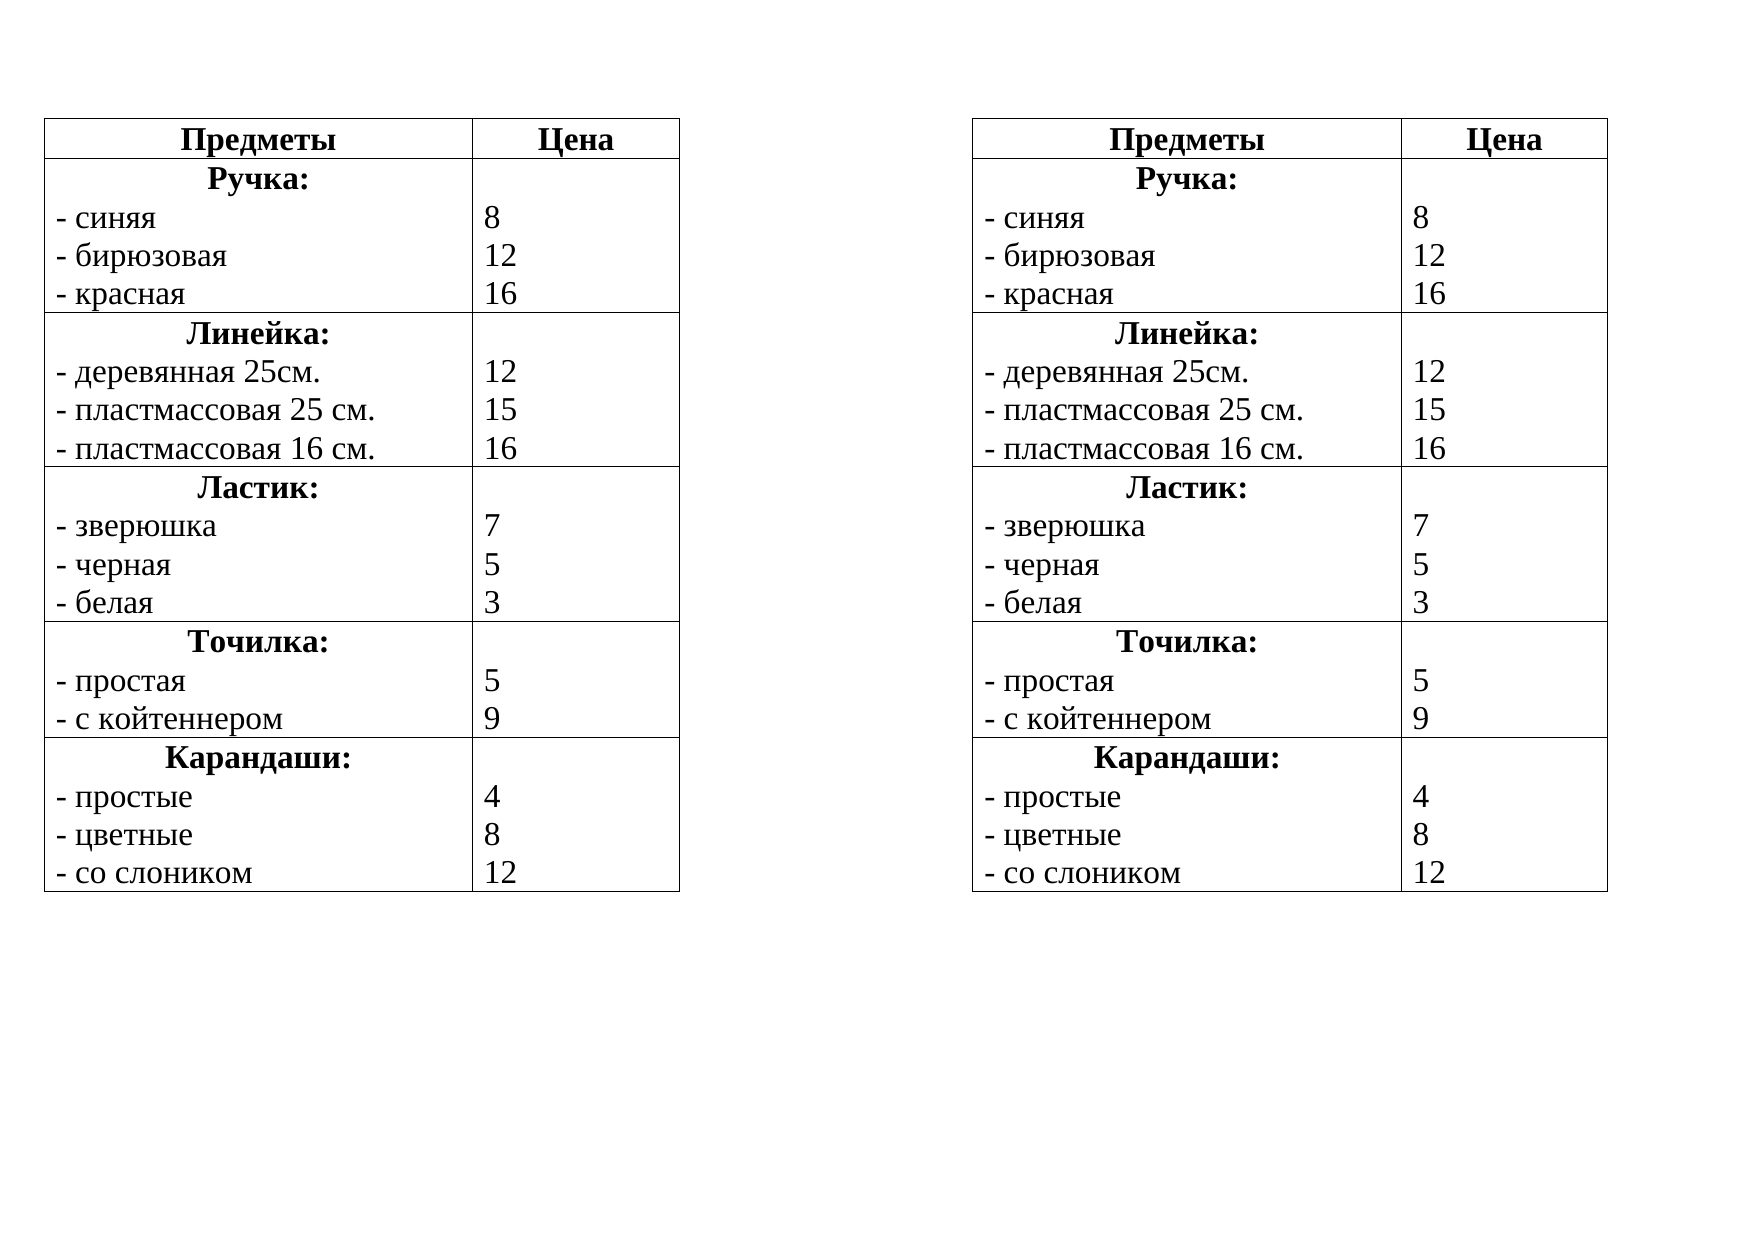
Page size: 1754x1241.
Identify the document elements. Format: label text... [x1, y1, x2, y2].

table_cell 8 12 16 [1402, 159, 1607, 312]
table_cell Карандаши: - простые - цветные - со слоником [45, 738, 472, 891]
table_cell 5 9 [473, 622, 679, 737]
table_cell Ластик: - зверюшка - черная - белая [45, 467, 472, 621]
table_cell 8 12 16 [473, 159, 679, 312]
table_header Цена [1402, 119, 1607, 157]
table_cell 4 8 12 [473, 738, 679, 891]
table_cell Линейка: - деревянная 25см. - пластмассовая 25 см. - пластмассовая 16 см. [45, 313, 472, 466]
table_cell 12 15 16 [473, 313, 679, 466]
table_header Цена [473, 119, 679, 157]
table_cell 12 15 16 [1402, 313, 1607, 466]
table_cell 4 8 12 [1402, 738, 1607, 891]
table_cell Карандаши: - простые - цветные - со слоником [973, 738, 1401, 891]
table_cell 7 5 3 [1402, 467, 1607, 621]
table_cell 5 9 [1402, 622, 1607, 737]
table_cell Точилка: - простая - с койтеннером [45, 622, 472, 737]
table_header Предметы [973, 119, 1401, 157]
table_cell Точилка: - простая - с койтеннером [973, 622, 1401, 737]
table_cell Ручка: - синяя - бирюзовая - красная [973, 159, 1401, 312]
table_cell Ручка: - синяя - бирюзовая - красная [45, 159, 472, 312]
table_cell 7 5 3 [473, 467, 679, 621]
table_cell Ластик: - зверюшка - черная - белая [973, 467, 1401, 621]
table_cell Линейка: - деревянная 25см. - пластмассовая 25 см. - пластмассовая 16 см. [973, 313, 1401, 466]
table_header Предметы [45, 119, 472, 157]
